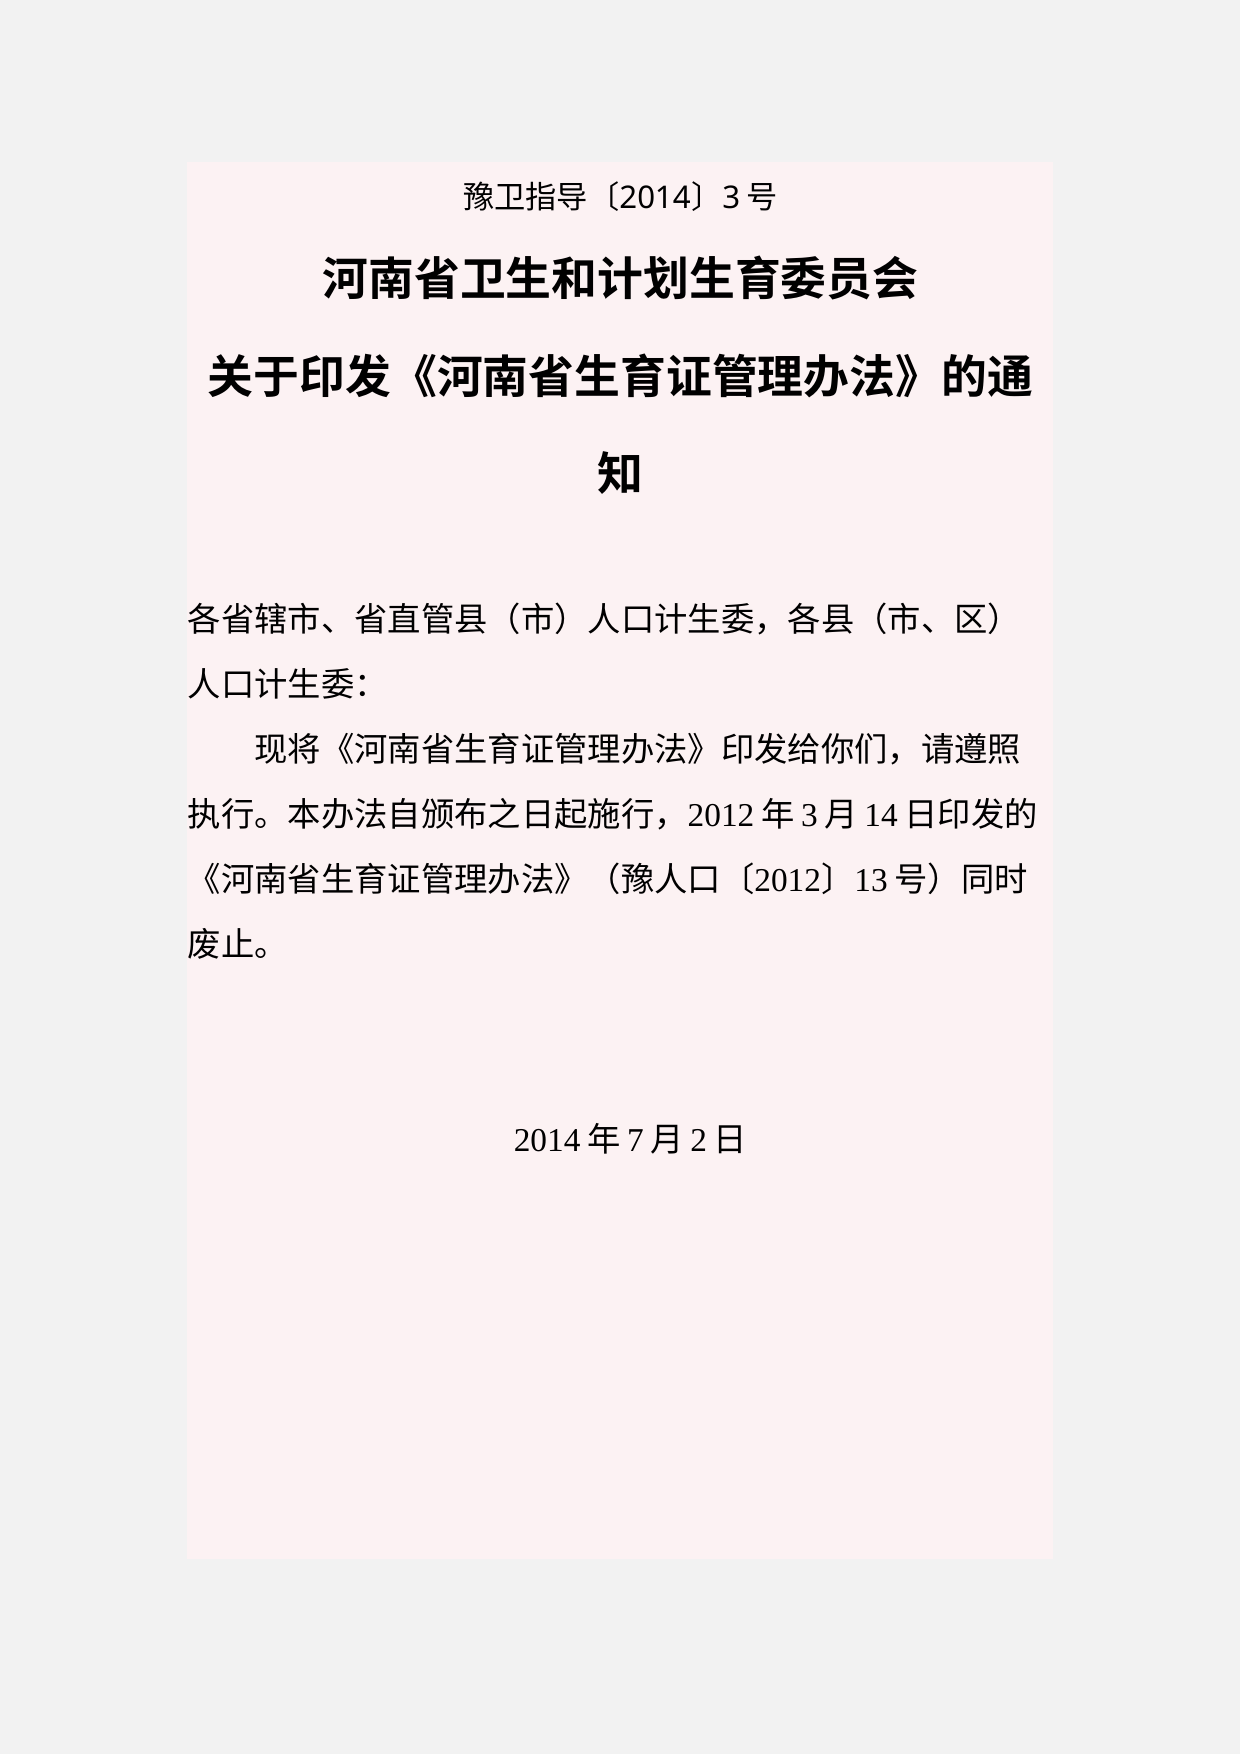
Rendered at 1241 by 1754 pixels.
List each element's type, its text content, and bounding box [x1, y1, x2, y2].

text 各省辖市、省直管县（市）人口计生委，各县（市、区）人口计生委： [187, 584, 1053, 714]
text 河南省卫生和计划生育委员会 [187, 227, 1053, 324]
text 2014年7月2日 [187, 1104, 1053, 1169]
text 现将《河南省生育证管理办法》印发给你们，请遵照执行。本办法自颁布之日起施行，2012年3月14日印发的《河南省生育证管理办法》（豫人口〔2012〕13号）同时废止。 [187, 714, 1053, 974]
text 关于印发《河南省生育证管理办法》的通知 [187, 324, 1053, 519]
text 豫卫指导〔2014〕3号 [187, 162, 1053, 227]
